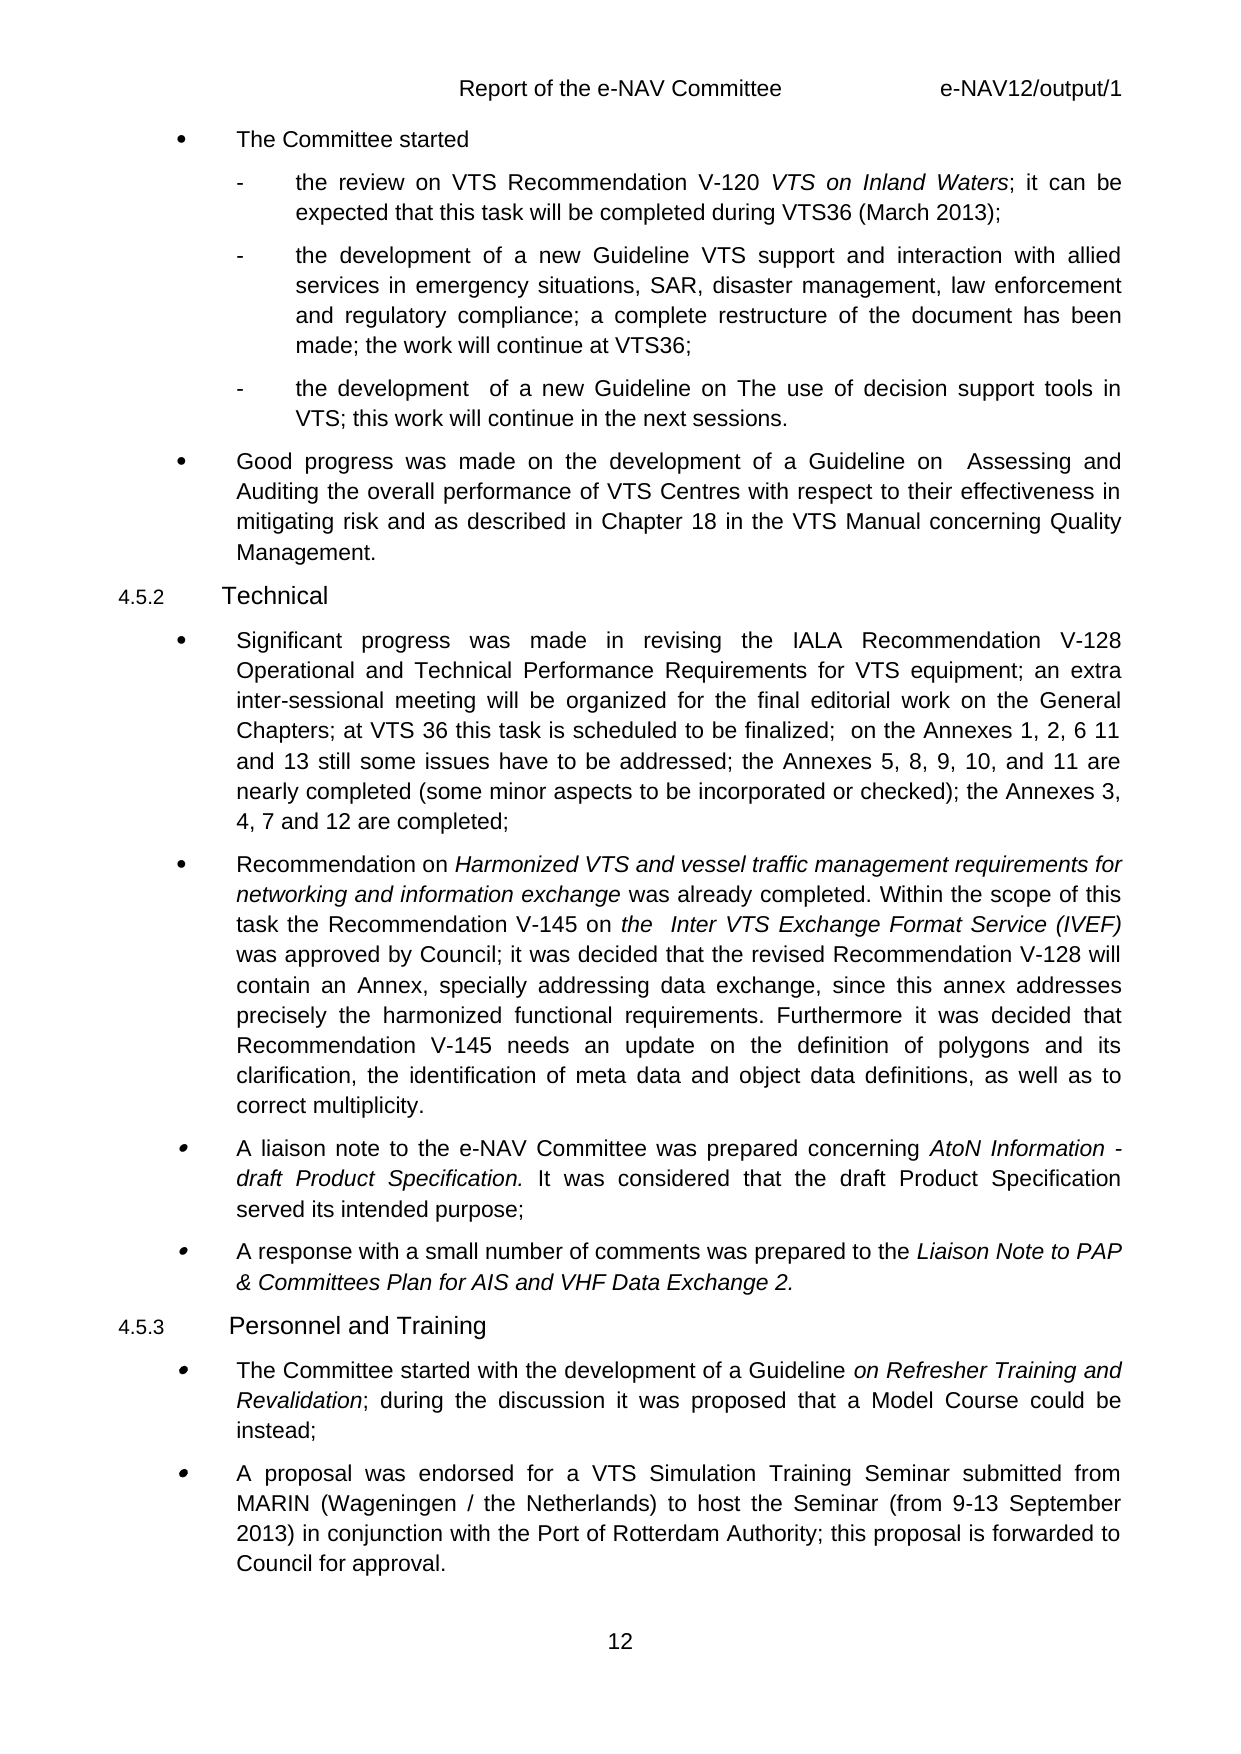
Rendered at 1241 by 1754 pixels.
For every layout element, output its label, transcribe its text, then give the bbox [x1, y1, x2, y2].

text A response with a small number of comments was prepared to the Liaison Note to PAP & Committees Plan for AIS and VHF Data Exchange 2. [177, 1238, 1122, 1295]
subtitle Personnel and Training [118, 1311, 1122, 1340]
text the review on VTS Recommendation V-120 VTS on Inland Waters; it can be expected that this task will be completed during VTS36 (March 2013); [236, 169, 1122, 225]
text The Committee started with the development of a Guideline on Refresher Training and Revalidation; during the discussion it was proposed that a Model Course could be instead; [177, 1357, 1122, 1443]
text the development of a new Guideline on The use of decision support tools in VTS; this work will continue in the next sessions. [236, 375, 1122, 432]
text Good progress was made on the development of a Guideline on Assessing and Auditing the overall performance of VTS Centres with respect to their effectiveness in mitigating risk and as described in Chapter 18 in the VTS Manual concerning Quality Management. [177, 448, 1122, 565]
subtitle Technical [118, 581, 1122, 610]
text The Committee started [177, 126, 1122, 152]
text A proposal was endorsed for a VTS Simulation Training Seminar submitted from MARIN (Wageningen / the Netherlands) to host the Seminar (from 9-13 September 2013) in conjunction with the Port of Rotterdam Authority; this proposal is forwarded to Council for approval. [177, 1460, 1122, 1577]
text the development of a new Guideline VTS support and interaction with allied services in emergency situations, SAR, disaster management, law enforcement and regulatory compliance; a complete restructure of the document has been made; the work will continue at VTS36; [236, 242, 1122, 359]
text Recommendation on Harmonized VTS and vessel traffic management requirements for networking and information exchange was already completed. Within the scope of this task the Recommendation V-145 on the Inter VTS Exchange Format Service (IVEF) was approved by Council; it was decided that the revised Recommendation V-128 will contain an Annex, specially addressing data exchange, since this annex addresses precisely the harmonized functional requirements. Furthermore it was decided that Recommendation V-145 needs an update on the definition of polygons and its clarification, the identification of meta data and object data definitions, as well as to correct multiplicity. [177, 851, 1122, 1119]
text A liaison note to the e-NAV Committee was prepared concerning AtoN Information - draft Product Specification. It was considered that the draft Product Specification served its intended purpose; [177, 1135, 1122, 1222]
text Significant progress was made in revising the IALA Recommendation V-128 Operational and Technical Performance Requirements for VTS equipment; an extra inter-sessional meeting will be organized for the final editorial work on the General Chapters; at VTS 36 this task is scheduled to be finalized; on the Annexes 1, 2, 6 11 and 13 still some issues have to be addressed; the Annexes 5, 8, 9, 10, and 11 are nearly completed (some minor aspects to be incorporated or checked); the Annexes 3, 4, 7 and 12 are completed; [177, 627, 1122, 834]
